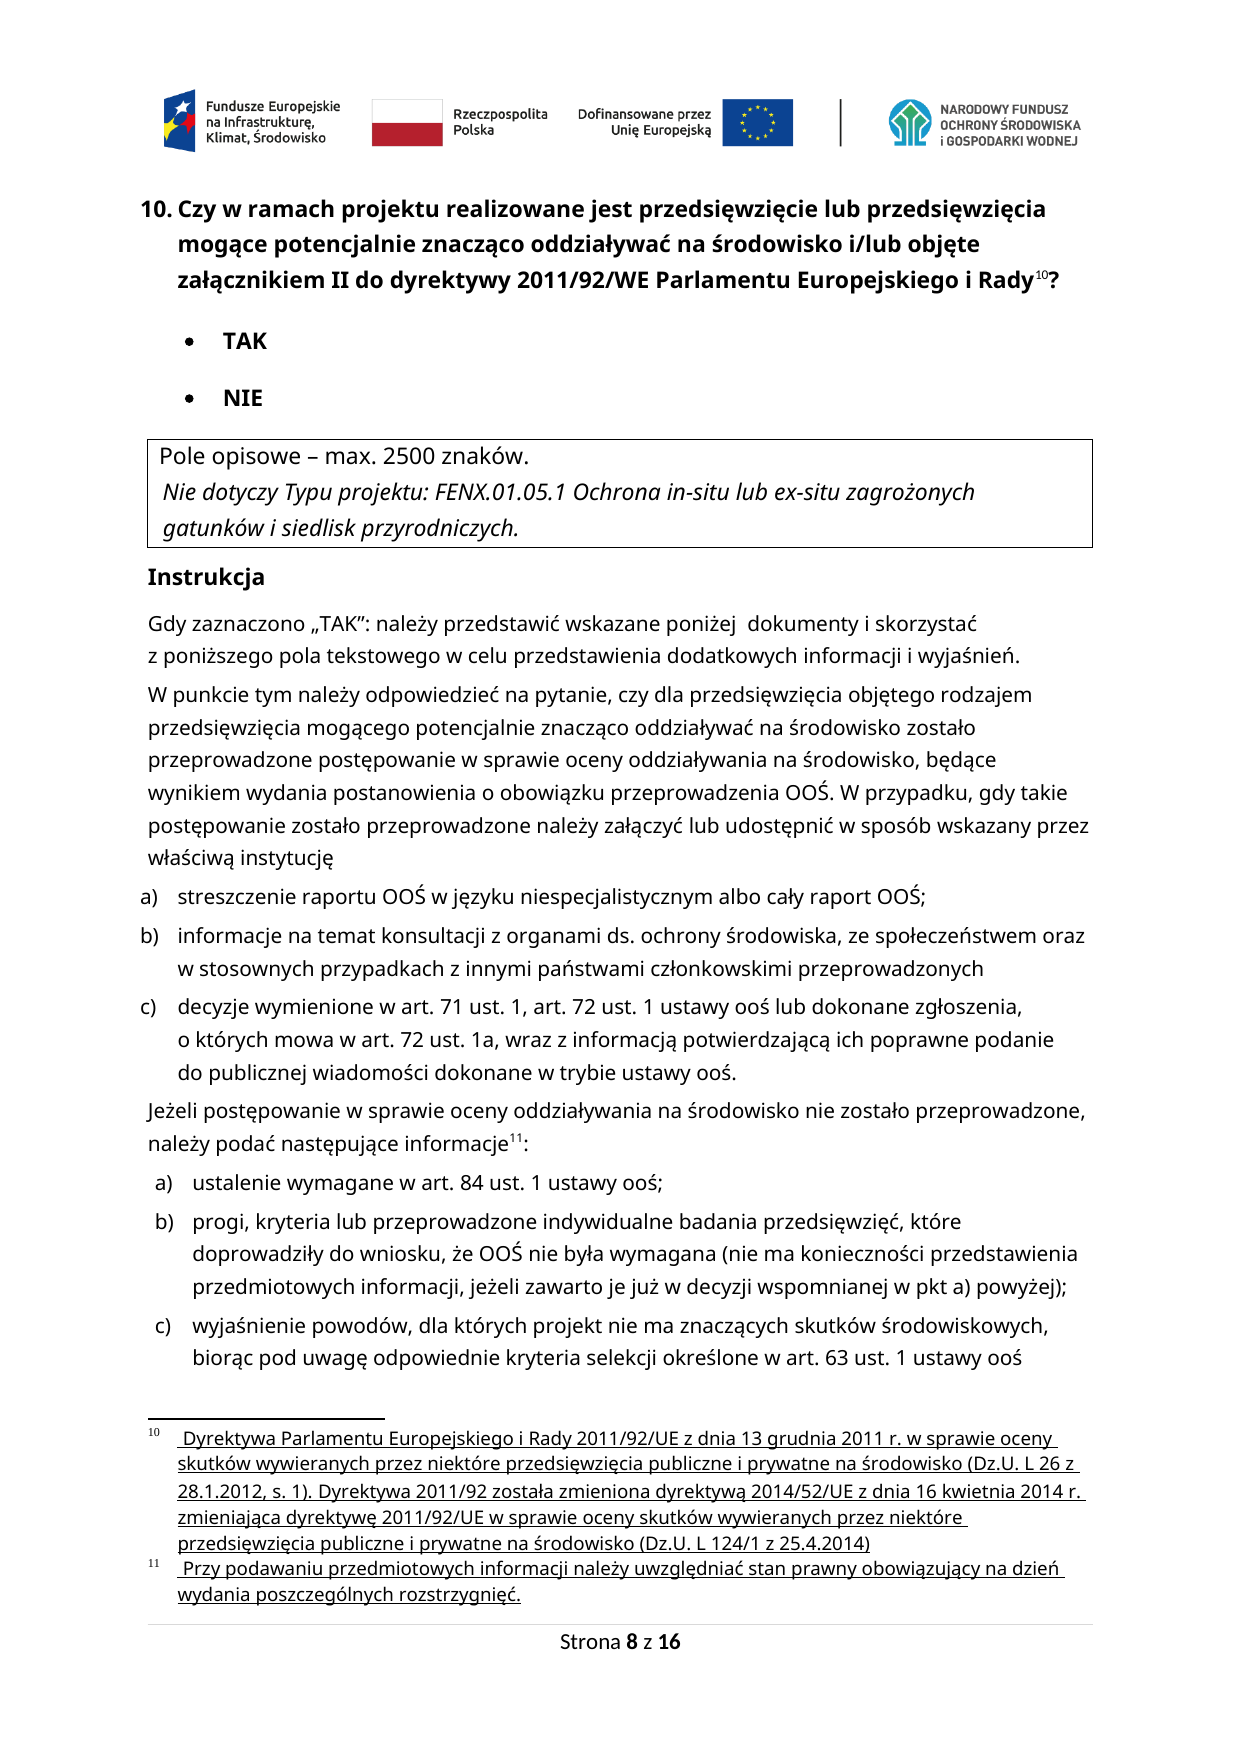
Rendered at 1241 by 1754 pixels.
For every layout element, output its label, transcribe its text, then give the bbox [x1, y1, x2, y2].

picture [147, 73, 1093, 168]
list decyzje wymienione w art. 71 ust. 1, art. 72 ust. 1 ustawy ooś lub dokonane zgłoszenia, o których mowa w art. 72 ust. 1a, wraz z informacją potwierdzającą ich poprawne podanie do publicznej wiadomości dokonane w trybie ustawy ooś. [140, 992, 1093, 1086]
list progi, kryteria lub przeprowadzone indywidualne badania przedsięwzięć, które doprowadziły do wniosku, że OOŚ nie była wymagana (nie ma konieczności przedstawienia przedmiotowych informacji, jeżeli zawarto je już w decyzji wspomnianej w pkt a) powyżej); [154, 1207, 1093, 1301]
table_header Pole opisowe – max. 2500 znaków. Nie dotyczy Typu projektu: FENX.01.05.1 Ochrona in-situ lub ex-situ zagrożonych gatunków i siedlisk przyrodniczych. [148, 440, 1092, 547]
list informacje na temat konsultacji z organami ds. ochrony środowiska, ze społeczeństwem oraz w stosownych przypadkach z innymi państwami członkowskimi przeprowadzonych [140, 921, 1093, 982]
list ustalenie wymagane w art. 84 ust. 1 ustawy ooś; [154, 1168, 1093, 1196]
text Instrukcja [148, 560, 1093, 592]
text Gdy zaznaczono „TAK”: należy przedstawić wskazane poniżej dokumenty i skorzystać z poniższego pola tekstowego w celu przedstawienia dodatkowych informacji i wyjaśnień. [148, 609, 1093, 670]
text W punkcie tym należy odpowiedzieć na pytanie, czy dla przedsięwzięcia objętego rodzajem przedsięwzięcia mogącego potencjalnie znacząco oddziaływać na środowisko zostało przeprowadzone postępowanie w sprawie oceny oddziaływania na środowisko, będące wynikiem wydania postanowienia o obowiązku przeprowadzenia OOŚ. W przypadku, gdy takie postępowanie zostało przeprowadzone należy załączyć lub udostępnić w sposób wskazany przez właściwą instytucję [148, 680, 1093, 872]
list streszczenie raportu OOŚ w języku niespecjalistycznym albo cały raport OOŚ; [140, 882, 1093, 911]
list TAK [185, 325, 1093, 357]
list NIE [185, 382, 1093, 413]
list Czy w ramach projektu realizowane jest przedsięwzięcie lub przedsięwzięcia mogące potencjalnie znacząco oddziaływać na środowisko i/lub objęte załącznikiem II do dyrektywy 2011/92/WE Parlamentu Europejskiego i Rady? [140, 192, 1093, 296]
text Jeżeli postępowanie w sprawie oceny oddziaływania na środowisko nie zostało przeprowadzone, należy podać następujące informacje: [148, 1097, 1093, 1158]
